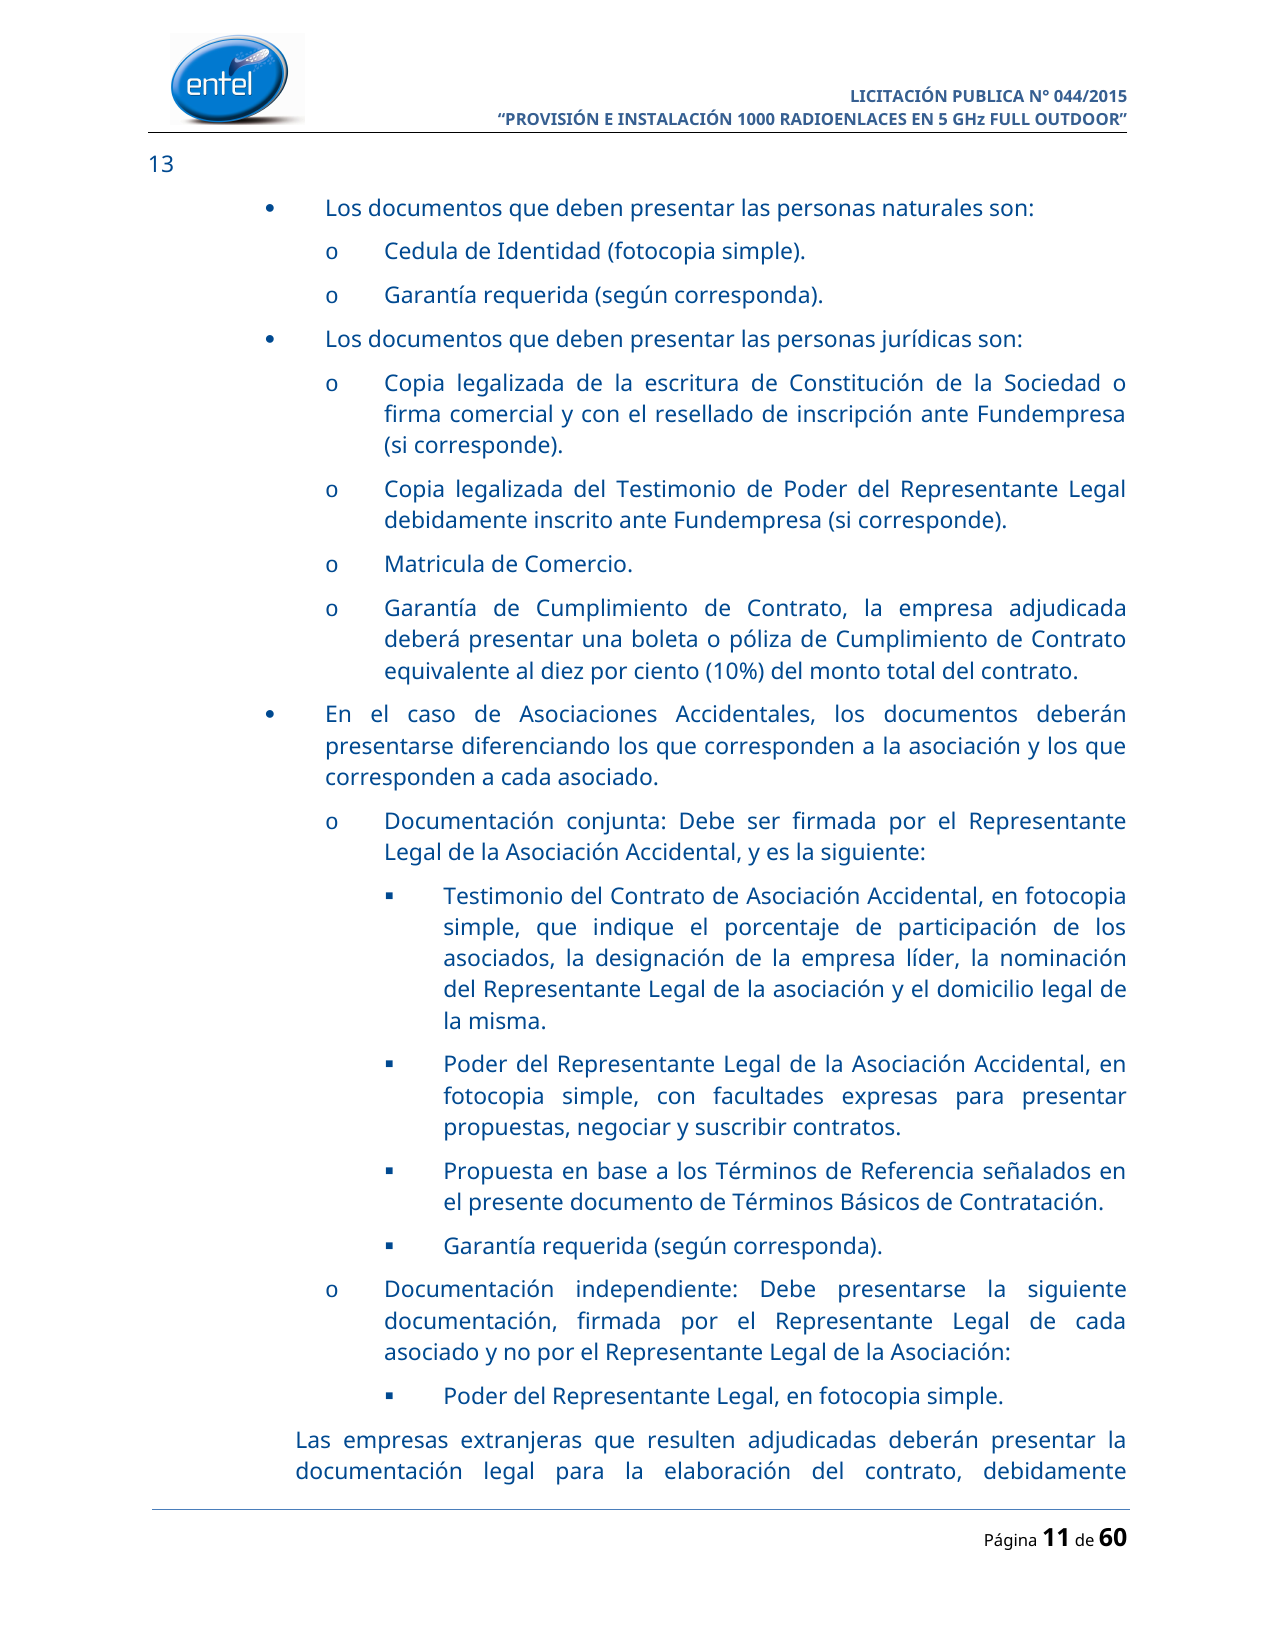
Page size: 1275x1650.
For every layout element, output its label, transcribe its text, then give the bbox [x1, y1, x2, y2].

list Garantía requerida (según corresponda). [384, 1230, 1127, 1261]
list Documentación conjunta: Debe ser firmada por el Representante Legal de la Asociación Accidental, y es la siguiente: [325, 804, 1127, 867]
list En el caso de Asociaciones Accidentales, los documentos deberán presentarse diferenciando los que corresponden a la asociación y los que corresponden a cada asociado. [266, 698, 1127, 792]
list Propuesta en base a los Términos de Referencia señalados en el presente documento de Términos Básicos de Contratación. [384, 1155, 1127, 1217]
list Copia legalizada del Testimonio de Poder del Representante Legal debidamente inscrito ante Fundempresa (si corresponde). [325, 473, 1127, 536]
list Documentación independiente: Debe presentarse la siguiente documentación, firmada por el Representante Legal de cada asociado y no por el Representante Legal de la Asociación: [325, 1273, 1127, 1367]
list Cedula de Identidad (fotocopia simple). [325, 235, 1127, 267]
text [295, 1423, 1127, 1486]
list Garantía de Cumplimiento de Contrato, la empresa adjudicada deberá presentar una boleta o póliza de Cumplimiento de Contrato equivalente al diez por ciento (10%) del monto total del contrato. [325, 592, 1127, 686]
list Matricula de Comercio. [325, 548, 1127, 579]
list Poder del Representante Legal de la Asociación Accidental, en fotocopia simple, con facultades expresas para presentar propuestas, negociar y suscribir contratos. [384, 1048, 1127, 1142]
list Copia legalizada de la escritura de Constitución de la Sociedad o firma comercial y con el resellado de inscripción ante Fundempresa (si corresponde). [325, 367, 1127, 461]
list Garantía requerida (según corresponda). [325, 279, 1127, 310]
list Los documentos que deben presentar las personas naturales son: [266, 191, 1127, 223]
list Poder del Representante Legal, en fotocopia simple. [384, 1380, 1127, 1411]
list Los documentos que deben presentar las personas jurídicas son: [266, 323, 1127, 354]
list Testimonio del Contrato de Asociación Accidental, en fotocopia simple, que indique el porcentaje de participación de los asociados, la designación de la empresa líder, la nominación del Representante Legal de la asociación y el domicilio legal de la misma. [384, 880, 1127, 1036]
picture [170, 33, 305, 125]
